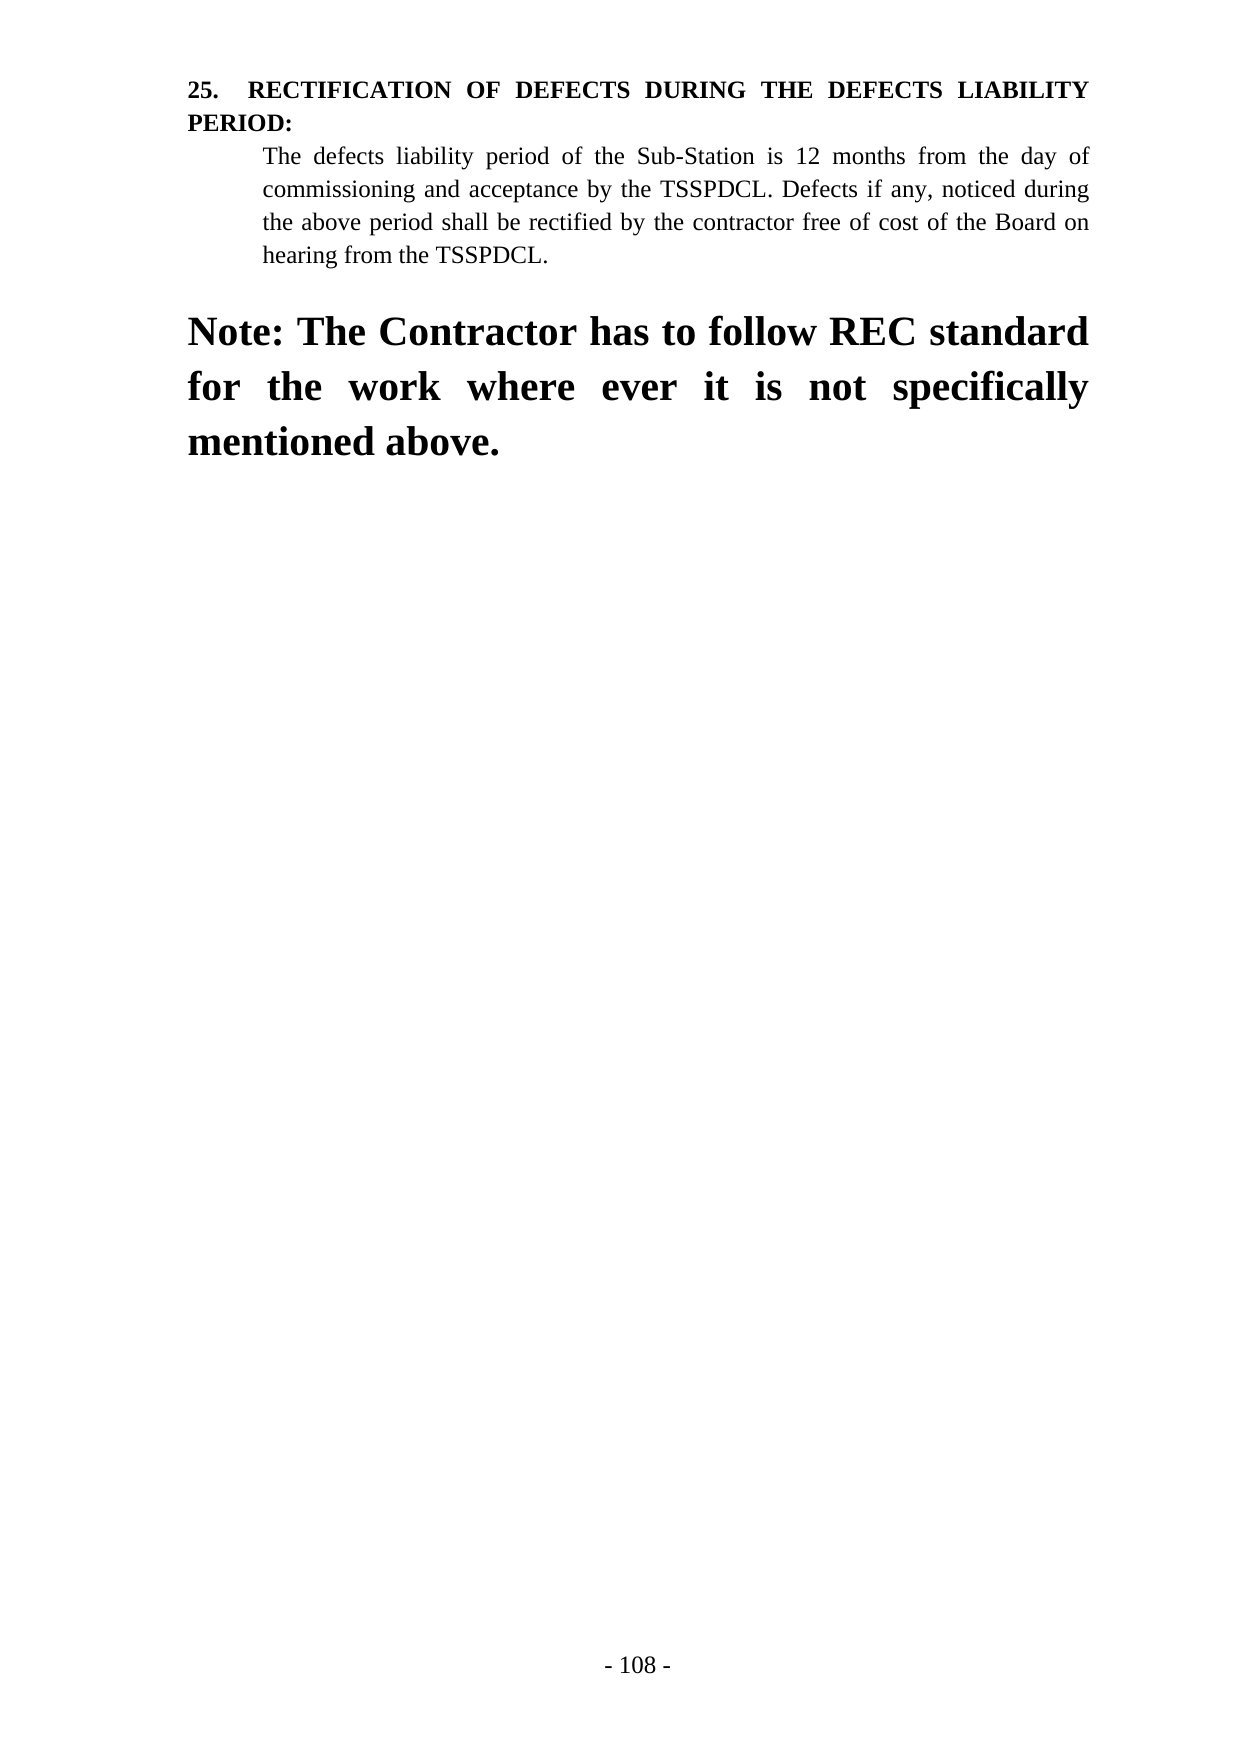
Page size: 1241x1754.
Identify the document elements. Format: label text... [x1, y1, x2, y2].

text Note: The Contractor has to follow REC standard for the work where ever it is not specifically mentioned above. [187, 306, 1090, 464]
text The defects liability period of the Sub-Station is 12 months from the day of commissioning and acceptance by the TSSPDCL. Defects if any, noticed during the above period shall be rectified by the contractor free of cost of the Board on hearing from the TSSPDCL. [262, 141, 1090, 269]
text 25. RECTIFICATION OF DEFECTS DURING THE DEFECTS LIABILITY PERIOD: [187, 75, 1090, 137]
